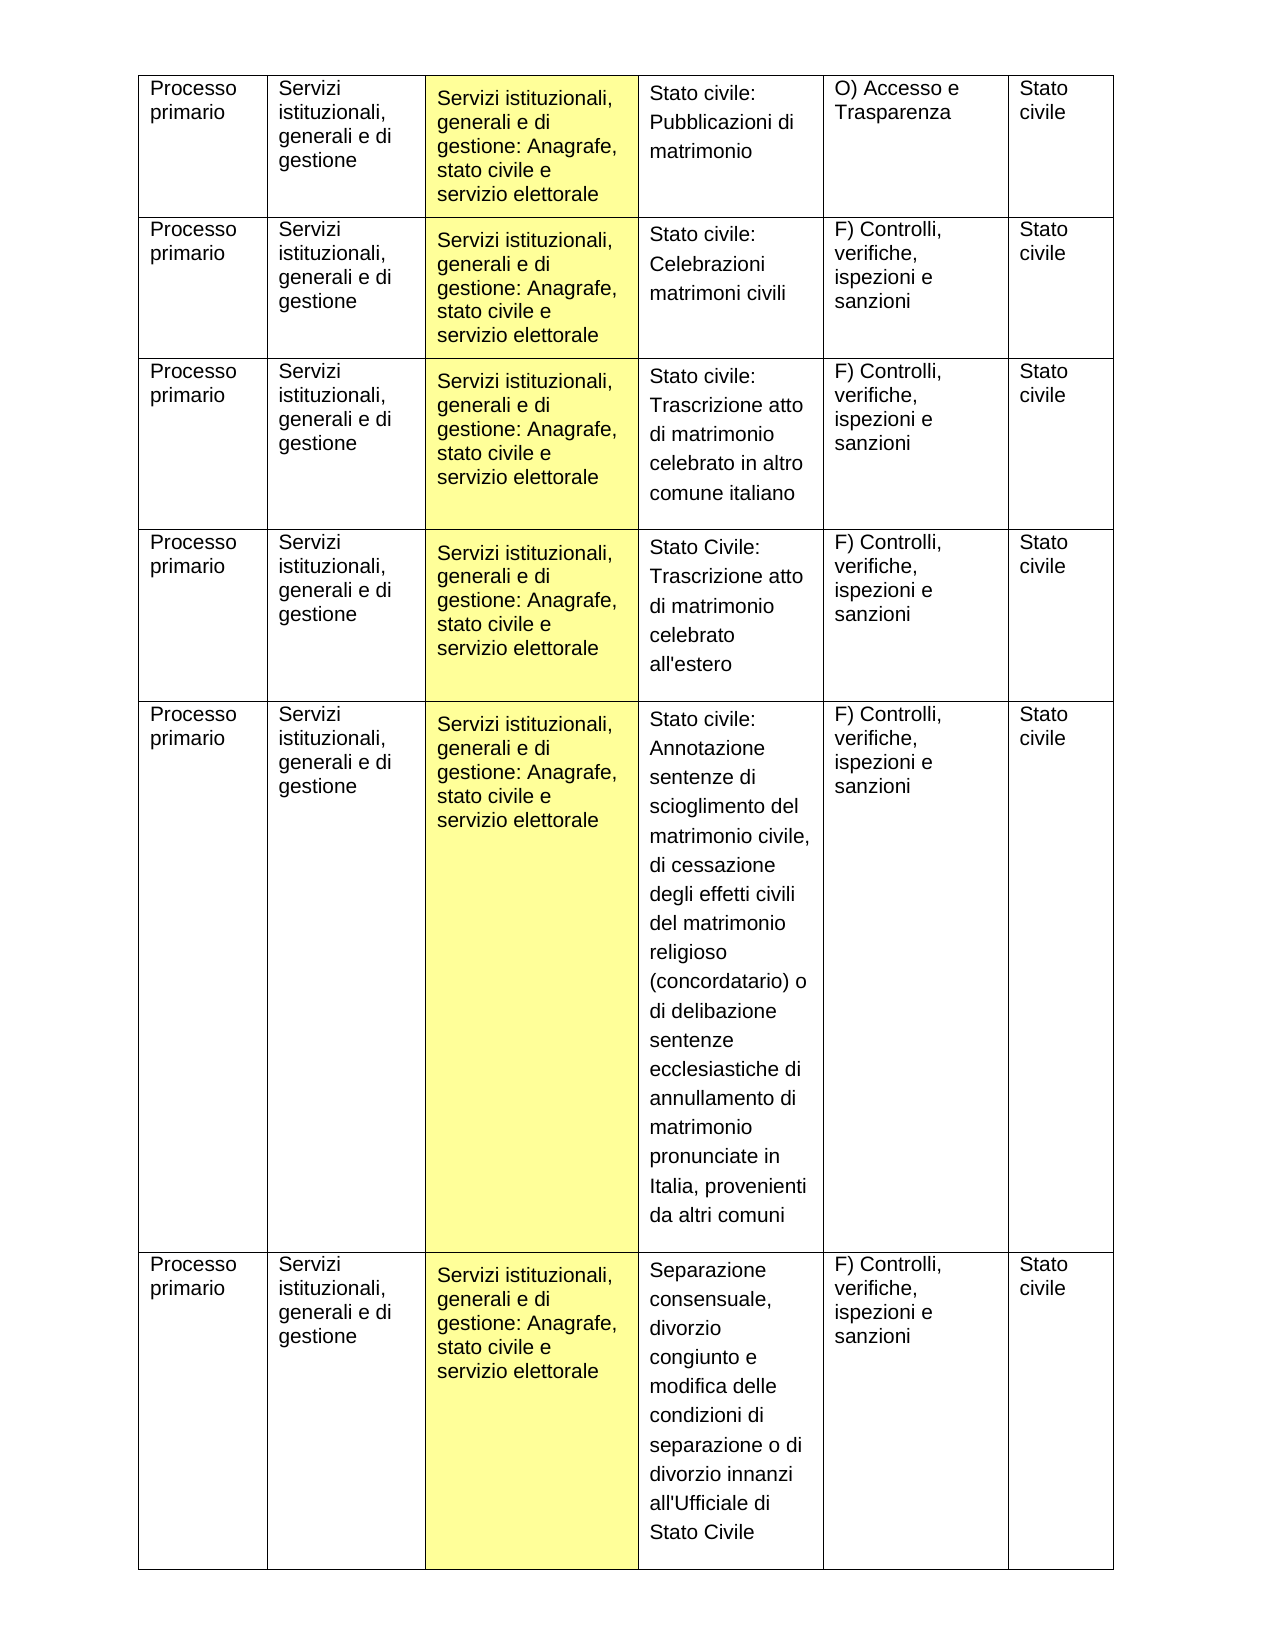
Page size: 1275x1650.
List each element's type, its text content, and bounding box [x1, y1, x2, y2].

table_cell O) Accesso e Trasparenza [824, 76, 1008, 216]
table_cell Processo primario [139, 218, 267, 358]
table_cell Stato civile: Trascrizione atto di matrimonio celebrato in altro comune italiano [639, 359, 823, 529]
table_cell Processo primario [139, 359, 267, 529]
table_cell Stato civile [1009, 218, 1113, 358]
table_cell Processo primario [139, 1253, 267, 1569]
table_cell Stato civile [1009, 359, 1113, 529]
table_cell Servizi istituzionali, generali e di gestione: Anagrafe, stato civile e servizio elettorale [426, 359, 638, 529]
table_cell Servizi istituzionali, generali e di gestione: Anagrafe, stato civile e servizio elettorale [426, 702, 638, 1252]
table_cell F) Controlli, verifiche, ispezioni e sanzioni [824, 530, 1008, 701]
table_cell F) Controlli, verifiche, ispezioni e sanzioni [824, 702, 1008, 1252]
table_cell Processo primario [139, 76, 267, 216]
table_cell Stato civile: Pubblicazioni di matrimonio [639, 76, 823, 216]
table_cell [426, 76, 638, 216]
table_cell Separazione consensuale, divorzio congiunto e modifica delle condizioni di separazione o di divorzio innanzi all'Ufficiale di Stato Civile [639, 1253, 823, 1569]
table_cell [268, 1253, 425, 1569]
table_cell F) Controlli, verifiche, ispezioni e sanzioni [824, 359, 1008, 529]
table_cell Stato Civile: Trascrizione atto di matrimonio celebrato all'estero [639, 530, 823, 701]
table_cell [268, 76, 425, 216]
table_cell Servizi istituzionali, generali e di gestione [268, 702, 425, 1252]
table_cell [426, 1253, 638, 1569]
table_cell Processo primario [139, 702, 267, 1252]
table_cell Stato civile [1009, 1253, 1113, 1569]
table_cell Stato civile [1009, 702, 1113, 1252]
table_cell F) Controlli, verifiche, ispezioni e sanzioni [824, 1253, 1008, 1569]
table_cell Processo primario [139, 530, 267, 701]
table_cell Stato civile: Annotazione sentenze di scioglimento del matrimonio civile, di cessazione degli effetti civili del matrimonio religioso (concordatario) o di delibazione sentenze ecclesiastiche di annullamento di matrimonio pronunciate in Italia, provenienti da altri comuni [639, 702, 823, 1252]
table_cell Servizi istituzionali, generali e di gestione [268, 359, 425, 529]
table_cell Stato civile [1009, 76, 1113, 216]
table_cell Stato civile [1009, 530, 1113, 701]
table_cell Servizi istituzionali, generali e di gestione: Anagrafe, stato civile e servizio elettorale [426, 530, 638, 701]
table_cell Servizi istituzionali, generali e di gestione [268, 530, 425, 701]
table_cell Servizi istituzionali, generali e di gestione [268, 218, 425, 358]
table_cell F) Controlli, verifiche, ispezioni e sanzioni [824, 218, 1008, 358]
table_cell Servizi istituzionali, generali e di gestione: Anagrafe, stato civile e servizio elettorale [426, 218, 638, 358]
table_cell Stato civile: Celebrazioni matrimoni civili [639, 218, 823, 358]
